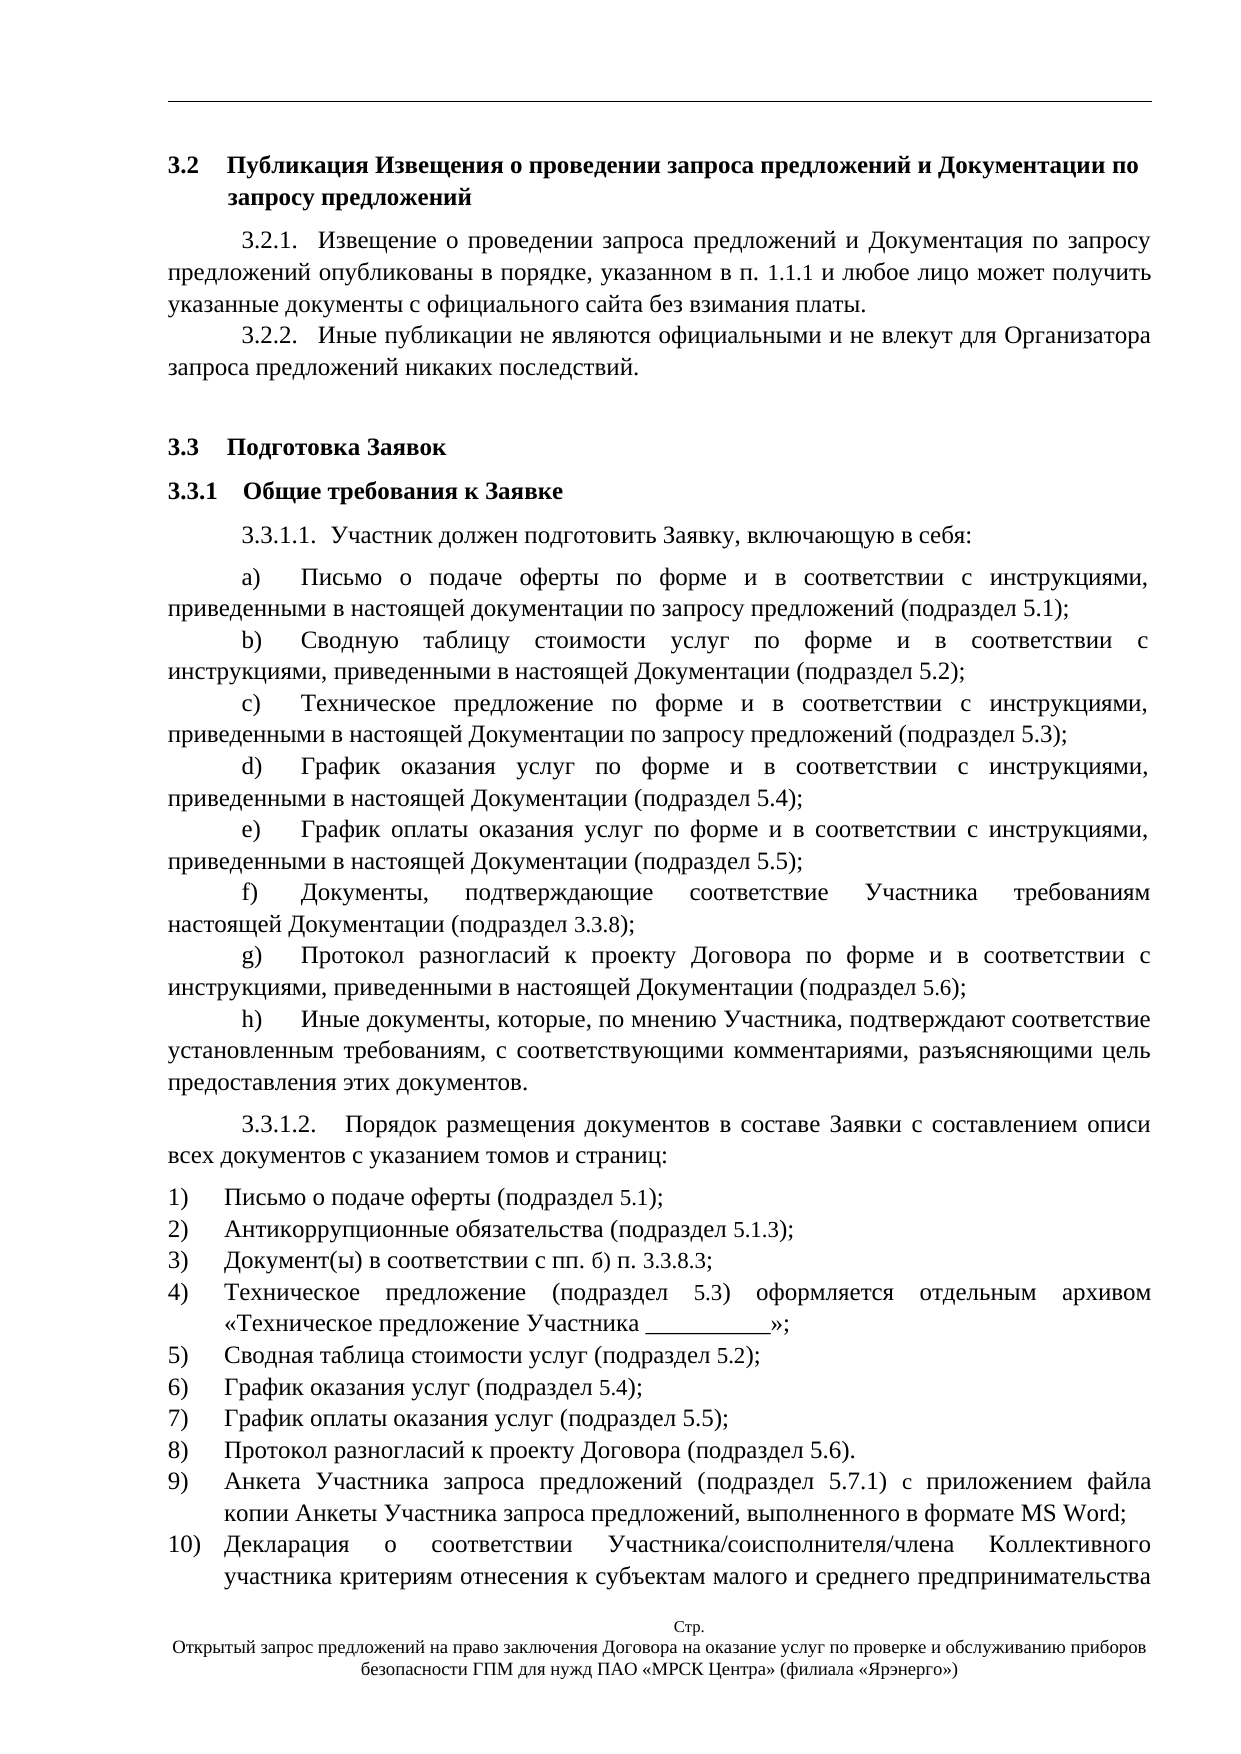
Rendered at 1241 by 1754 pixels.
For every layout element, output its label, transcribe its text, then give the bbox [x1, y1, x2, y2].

subtitle Подготовка Заявок [168, 432, 1152, 460]
list Участник должен подготовить Заявку, включающую в себя: [168, 520, 1152, 548]
list Письмо о подаче оферты (подраздел 5.1); [168, 1182, 1152, 1211]
list Антикоррупционные обязательства (подраздел 5.1.3); [168, 1214, 1152, 1243]
list График оказания услуг по форме и в соответствии с инструкциями, приведенными в настоящей Документации (подраздел 5.4); [168, 751, 1149, 811]
list Документы, подтверждающие соответствие Участника требованиям настоящей Документации (подраздел 3.3.8); [168, 877, 1151, 938]
list Иные публикации не являются официальными и не влекут для Организатора запроса предложений никаких последствий. [168, 320, 1152, 381]
list Порядок размещения документов в составе Заявки с составлением описи всех документов с указанием томов и страниц: [168, 1109, 1152, 1169]
list Сводная таблица стоимости услуг (подраздел 5.2); [168, 1340, 1152, 1369]
list Извещение о проведении запроса предложений и Документация по запросу предложений опубликованы в порядке, указанном в п. 1.1.1 и любое лицо может получить указанные документы с официального сайта без взимания платы. [168, 226, 1152, 317]
list Сводную таблицу стоимости услуг по форме и в соответствии с инструкциями, приведенными в настоящей Документации (подраздел 5.2); [168, 625, 1148, 685]
list График оплаты оказания услуг по форме и в соответствии с инструкциями, приведенными в настоящей Документации (подраздел 5.5); [168, 814, 1149, 874]
list Техническое предложение (подраздел 5.3) оформляется отдельным архивом «Техническое предложение Участника __________»; [168, 1277, 1152, 1337]
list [168, 1529, 1152, 1590]
subtitle Общие требования к Заявке [168, 476, 1152, 504]
list Письмо о подаче оферты по форме и в соответствии с инструкциями, приведенными в настоящей документации по запросу предложений (подраздел 5.1); [168, 562, 1148, 622]
list Протокол разногласий к проекту Договора по форме и в соответствии с инструкциями, приведенными в настоящей Документации (подраздел 5.6); [168, 941, 1151, 1001]
list Анкета Участника запроса предложений (подраздел 5.7.1) с приложением файла копии Анкеты Участника запроса предложений, выполненного в формате MS Word; [168, 1466, 1152, 1527]
list Иные документы, которые, по мнению Участника, подтверждают соответствие установленным требованиям, с соответствующими комментариями, разъясняющими цель предоставления этих документов. [168, 1004, 1152, 1096]
list Техническое предложение по форме и в соответствии с инструкциями, приведенными в настоящей Документации по запросу предложений (подраздел 5.3); [168, 688, 1148, 748]
list График оказания услуг (подраздел 5.4); [168, 1372, 1152, 1400]
list Протокол разногласий к проекту Договора (подраздел 5.6). [168, 1435, 1152, 1463]
list Документ(ы) в соответствии с пп. б) п. 3.3.8.3; [168, 1245, 1152, 1274]
list График оплаты оказания услуг (подраздел 5.5); [168, 1403, 1152, 1432]
subtitle Публикация Извещения о проведении запроса предложений и Документации по запросу предложений [168, 150, 1152, 210]
